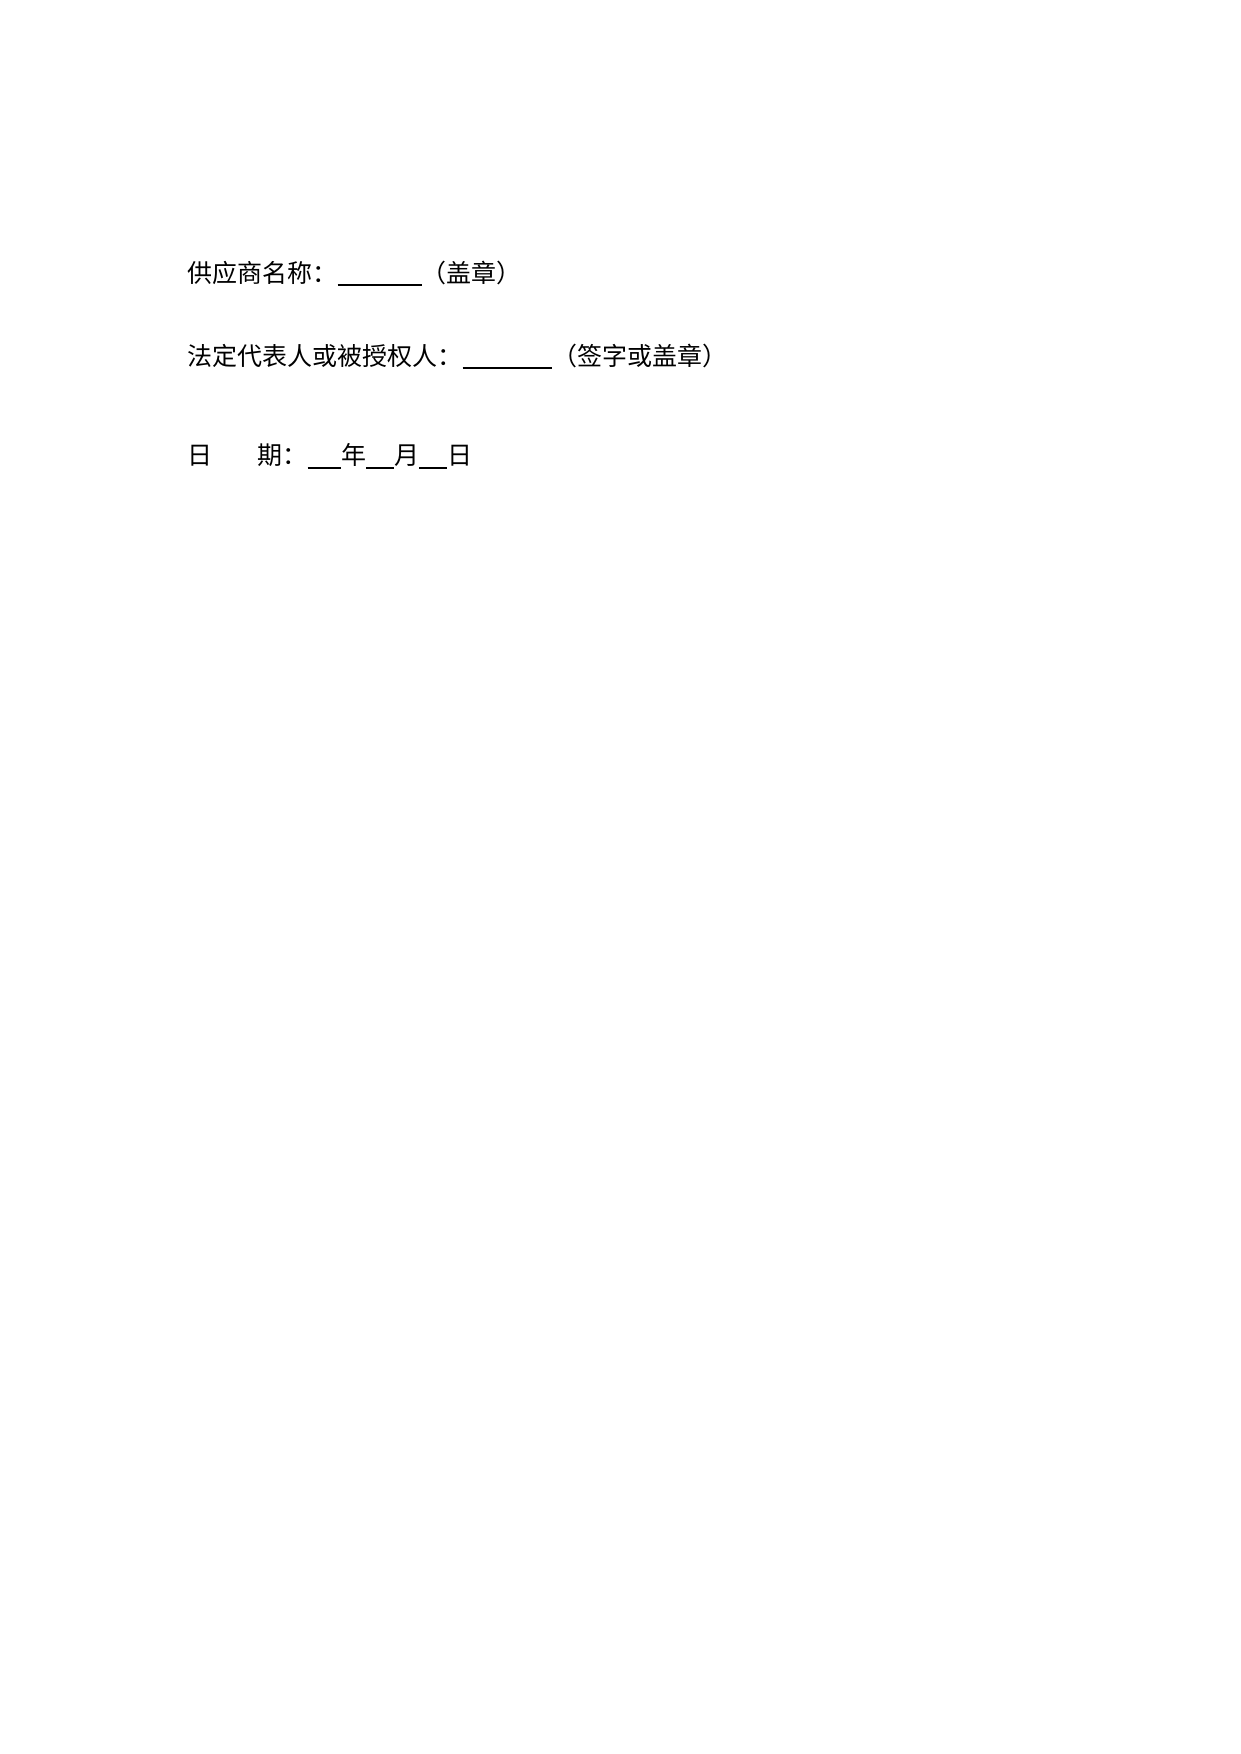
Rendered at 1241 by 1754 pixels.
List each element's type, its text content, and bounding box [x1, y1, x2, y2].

text 日 期： 年 月 日 [187, 421, 1053, 486]
text 供应商名称： （盖章） [187, 239, 1053, 304]
text 法定代表人或被授权人： （签字或盖章） [187, 322, 1053, 387]
